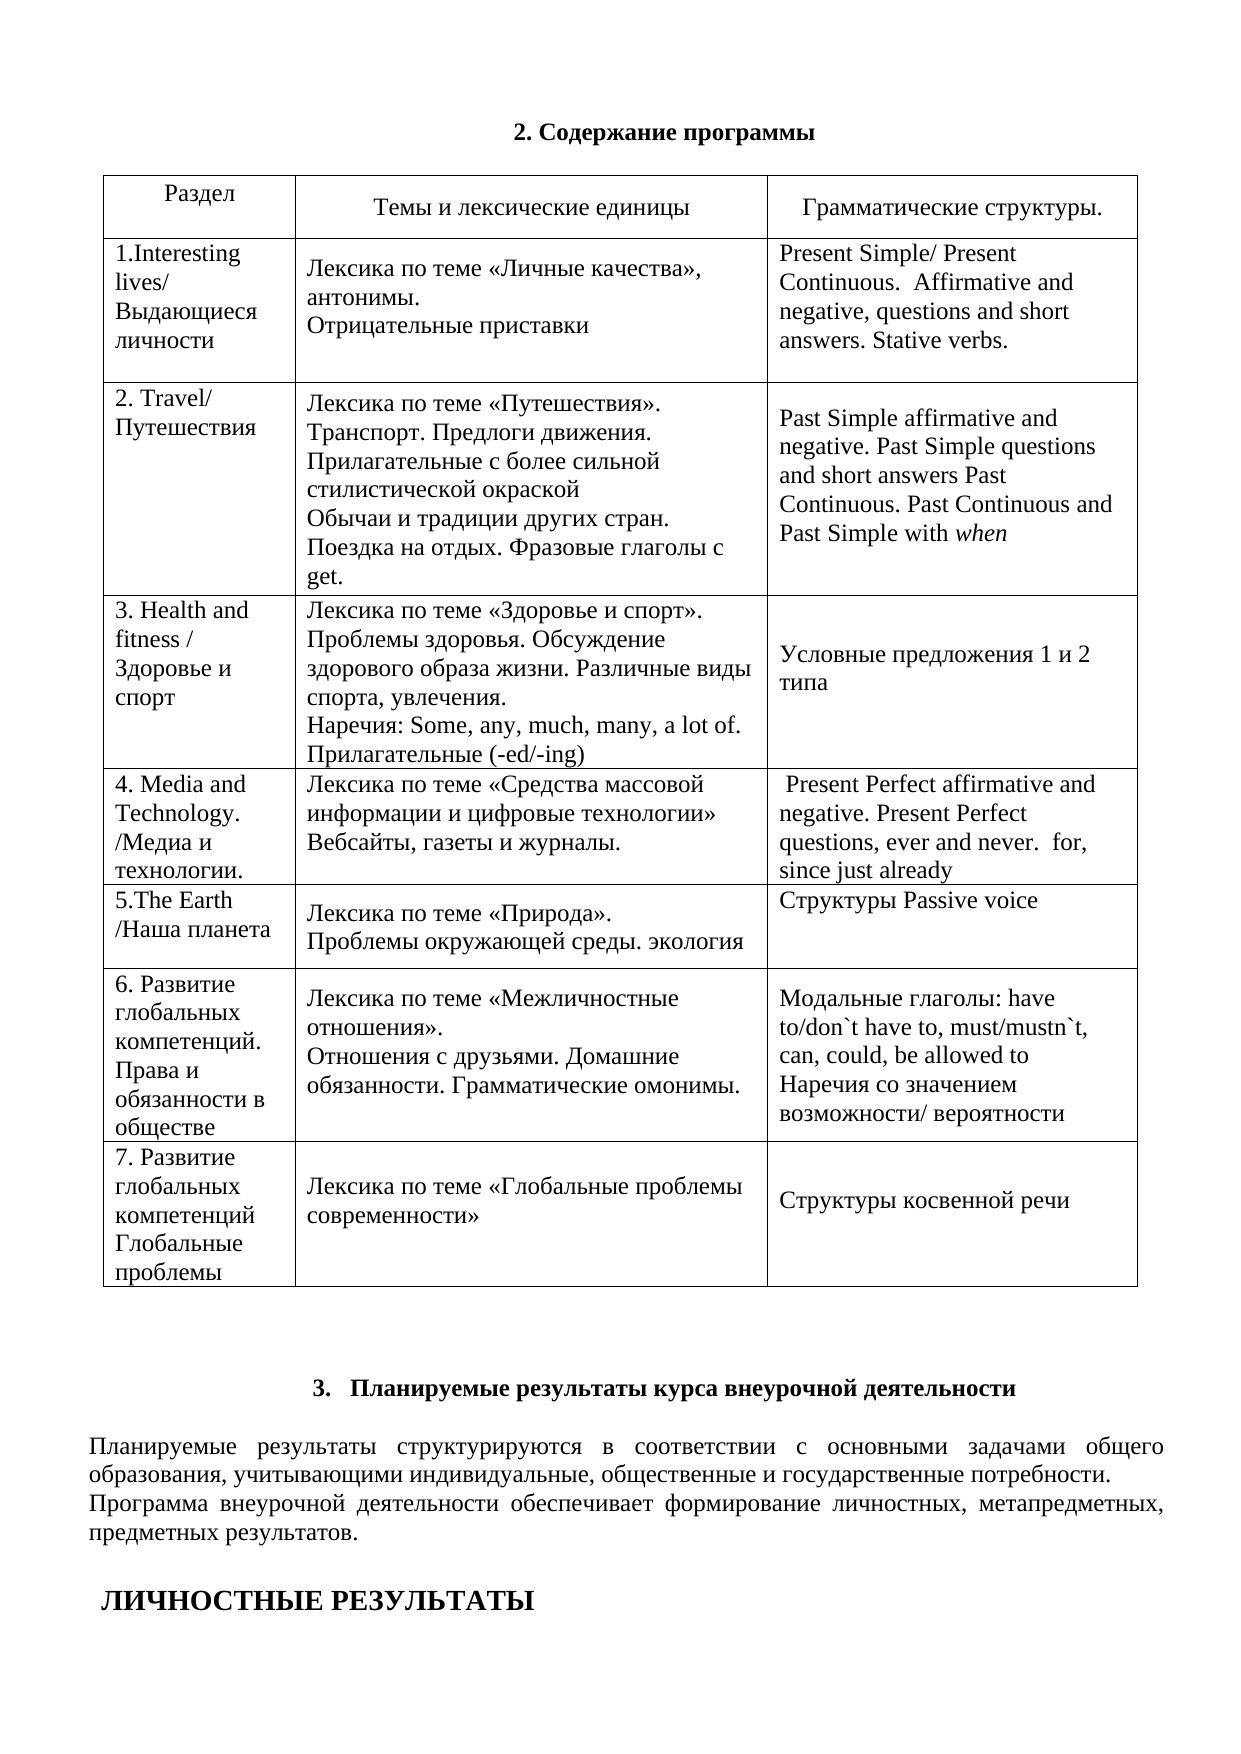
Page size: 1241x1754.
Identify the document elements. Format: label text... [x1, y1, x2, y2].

table_cell Модальные глаголы: have to/don`t have to, must/mustn`t, can, could, be allowed to Наречия со значением возможности/ вероятности [768, 969, 1137, 1141]
table_cell Present Simple/ Present Continuous. Affirmative and negative, questions and short answers. Stative verbs. [768, 239, 1137, 382]
table_cell Лексика по теме «Межличностные отношения». Отношения с друзьями. Домашние обязанности. Грамматические омонимы. [296, 969, 767, 1141]
table_header Раздел [104, 176, 295, 237]
table_cell Лексика по теме «Глобальные проблемы современности» [296, 1142, 767, 1286]
table_cell 2. Travel/ Путешествия [104, 383, 295, 594]
table_cell Лексика по теме «Путешествия». Транспорт. Предлоги движения. Прилагательные с более сильной стилистической окраской Обычаи и традиции других стран. Поездка на отдых. Фразовые глаголы с get. [296, 383, 767, 594]
table_cell Условные предложения 1 и 2 типа [768, 596, 1137, 768]
list Планируемые результаты курса внеурочной деятельности [164, 1373, 1165, 1402]
table_cell 4. Media and Technology. /Медиа и технологии. [104, 769, 295, 884]
table_cell 6. Развитие глобальных компетенций. Права и обязанности в обществе [104, 969, 295, 1141]
table_cell Лексика по теме «Здоровье и спорт». Проблемы здоровья. Обсуждение здорового образа жизни. Различные виды спорта, увлечения. Наречия: Some, any, much, many, a lot of. Прилагательные (-ed/-ing) [296, 596, 767, 768]
table_header Темы и лексические единицы [296, 176, 767, 237]
table_cell 7. Развитие глобальных компетенций Глобальные проблемы [104, 1142, 295, 1286]
text ЛИЧНОСТНЫЕ РЕЗУЛЬТАТЫ [101, 1583, 1165, 1616]
table_cell Лексика по теме «Природа». Проблемы окружающей среды. экология [296, 885, 767, 968]
table_cell Структуры Passive voice [768, 885, 1137, 968]
table_cell 3. Health and fitness / Здоровье и спорт [104, 596, 295, 768]
table_cell 5.The Earth /Наша планета [104, 885, 295, 968]
text Программа внеурочной деятельности обеспечивает формирование личностных, метапредметных, предметных результатов. [89, 1488, 1165, 1546]
table_cell Лексика по теме «Личные качества», антонимы. Отрицательные приставки [296, 239, 767, 382]
table_cell Past Simple affirmative and negative. Past Simple questions and short answers Past Continuous. Past Continuous and Past Simple with when [768, 383, 1137, 594]
table_cell Present Perfect affirmative and negative. Present Perfect questions, ever and never. for, since just already [768, 769, 1137, 884]
table_cell 1.Interesting lives/ Выдающиеся личности [104, 239, 295, 382]
text 2. Содержание программы [164, 117, 1165, 146]
table_cell Лексика по теме «Средства массовой информации и цифровые технологии» Вебсайты, газеты и журналы. [296, 769, 767, 884]
table_header Грамматические структуры. [768, 176, 1137, 237]
table_cell Структуры косвенной речи [768, 1142, 1137, 1286]
text Планируемые результаты структурируются в соответствии с основными задачами общего образования, учитывающими индивидуальные, общественные и государственные потребности. [89, 1431, 1165, 1488]
